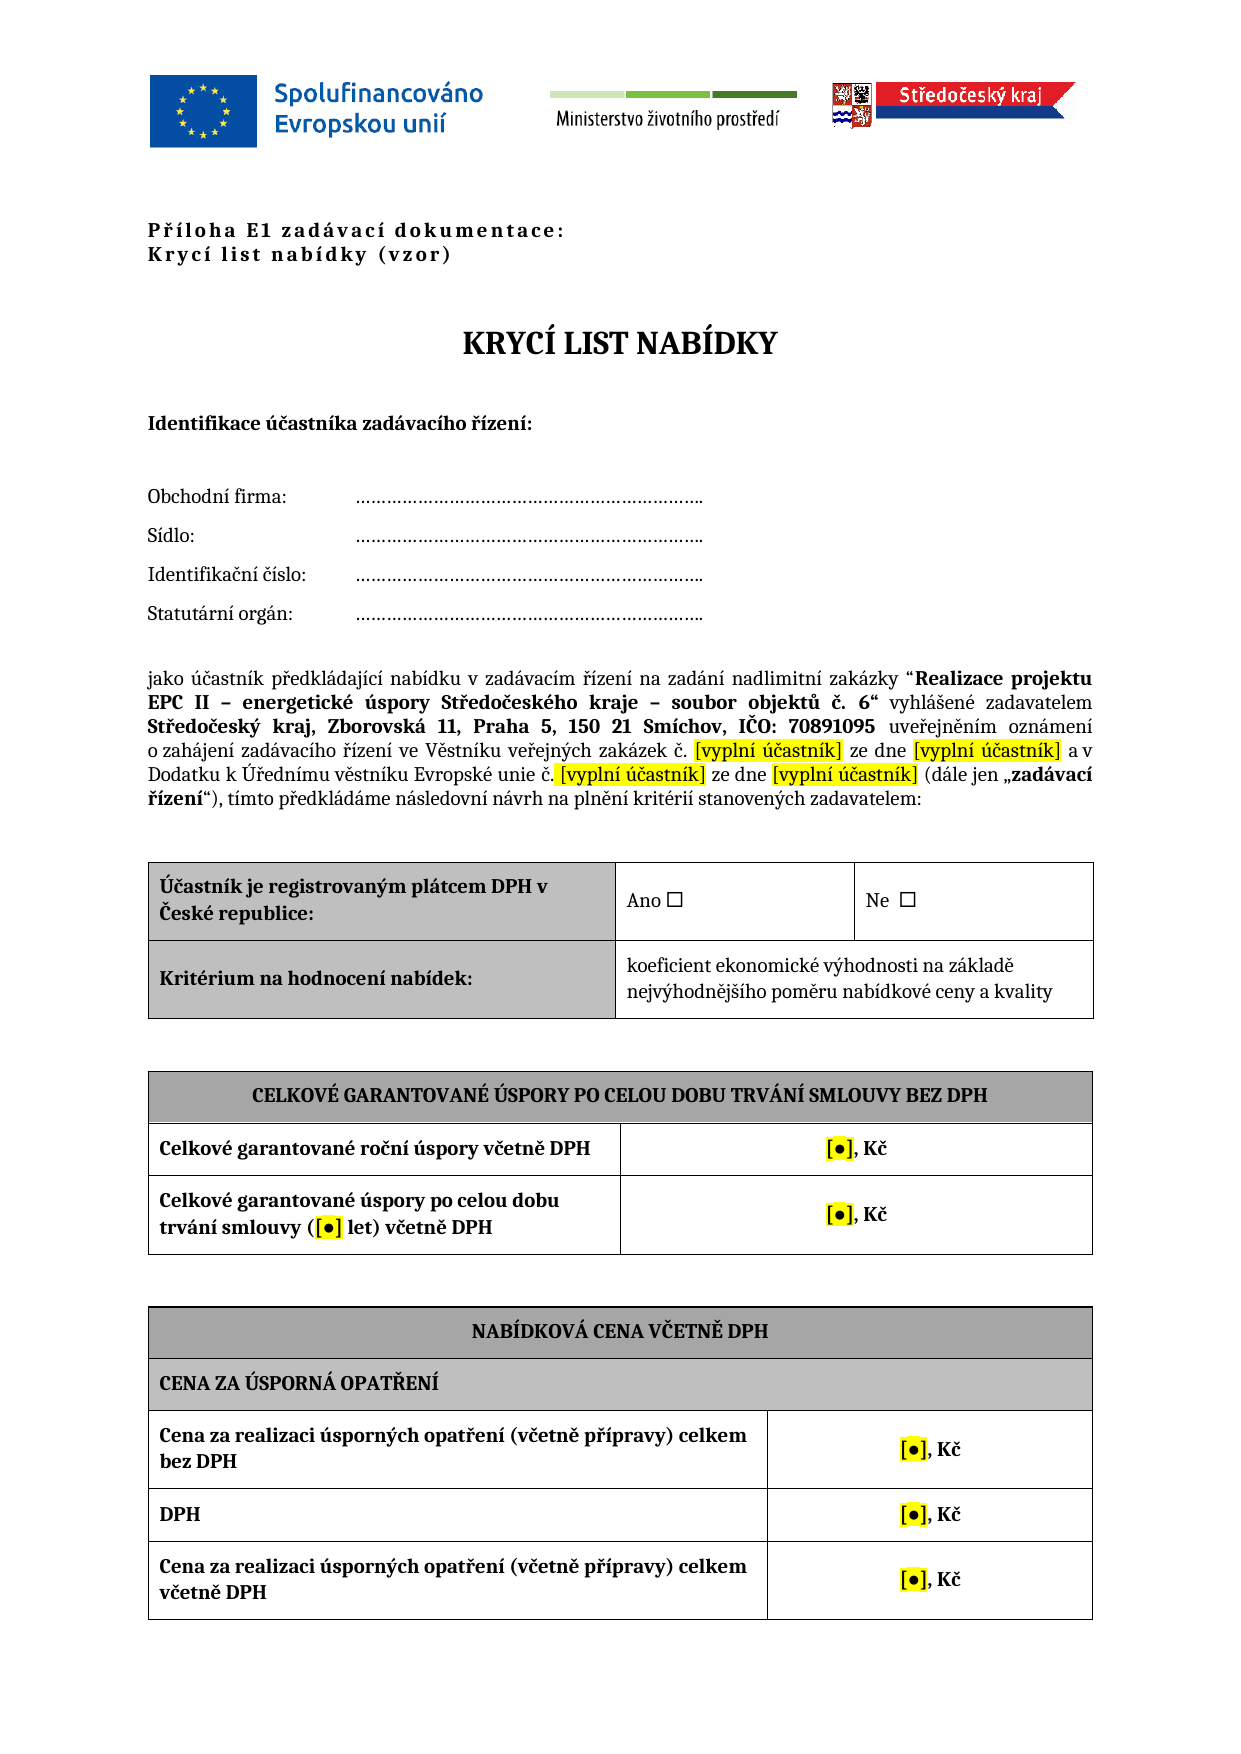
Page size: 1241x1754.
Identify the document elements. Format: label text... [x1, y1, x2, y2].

text Identifikace účastníka zadávacího řízení: [148, 412, 1093, 436]
text jako účastník předkládající nabídku v zadávacím řízení na zadání nadlimitní zakázky “Realizace projektu EPC II – energetické úspory Středočeského kraje – soubor objektů č. 6“ vyhlášené zadavatelem Středočeský kraj, Zborovská 11, Praha 5, 150 21 Smíchov, IČO: 70891095 uveřejněním oznámení o zahájení zadávacího řízení ve Věstníku veřejných zakázek č. [vyplní účastník] ze dne [vyplní účastník] a v Dodatku k Úřednímu věstníku Evropské unie č. [vyplní účastník] ze dne [vyplní účastník] (dále jen „zadávací řízení“), tímto předkládáme následovní návrh na plnění kritérií stanovených zadavatelem: [148, 667, 1093, 810]
table_header Ne [855, 863, 1093, 940]
text Obchodní firma: …………………………………………………………. [148, 485, 1093, 509]
table_cell Cena za realizaci úsporných opatření (včetně přípravy) celkem včetně DPH [149, 1542, 767, 1619]
table_cell [●], Kč [768, 1489, 1092, 1541]
table_cell [●], Kč [621, 1124, 1092, 1175]
table_cell [●], Kč [768, 1542, 1092, 1619]
table_cell koeficient ekonomické výhodnosti na základě nejvýhodnějšího poměru nabídkové ceny a kvality [616, 941, 1093, 1018]
table_header NABÍDKOVÁ CENA VČETNĚ DPH [149, 1308, 1092, 1358]
table_cell DPH [149, 1489, 767, 1541]
text Identifikační číslo: …………………………………………………………. [148, 562, 1093, 586]
table_header Účastník je registrovaným plátcem DPH v České republice: [149, 863, 615, 940]
table_cell Celkové garantované úspory po celou dobu trvání smlouvy ([●] let) včetně DPH [149, 1176, 620, 1254]
table_cell Cena za realizaci úsporných opatření (včetně přípravy) celkem bez DPH [149, 1411, 767, 1488]
table_header Ano [616, 863, 854, 940]
picture [147, 73, 1092, 148]
text KRYCÍ LIST NABÍDKY [148, 324, 1093, 363]
table_cell [●], Kč [621, 1176, 1092, 1254]
table_header CELKOVÉ GARANTOVANÉ ÚSPORY PO CELOU DOBU TRVÁNÍ SMLOUVY BEZ DPH [149, 1072, 1092, 1122]
table_cell [●], Kč [768, 1411, 1092, 1488]
table_cell CENA ZA ÚSPORNÁ OPATŘENÍ [149, 1359, 1092, 1410]
text Sídlo: …………………………………………………………. [148, 524, 1093, 548]
table_cell Kritérium na hodnocení nabídek: [149, 941, 615, 1018]
text Statutární orgán: …………………………………………………………. [148, 601, 1093, 625]
table_cell Celkové garantované roční úspory včetně DPH [149, 1124, 620, 1175]
